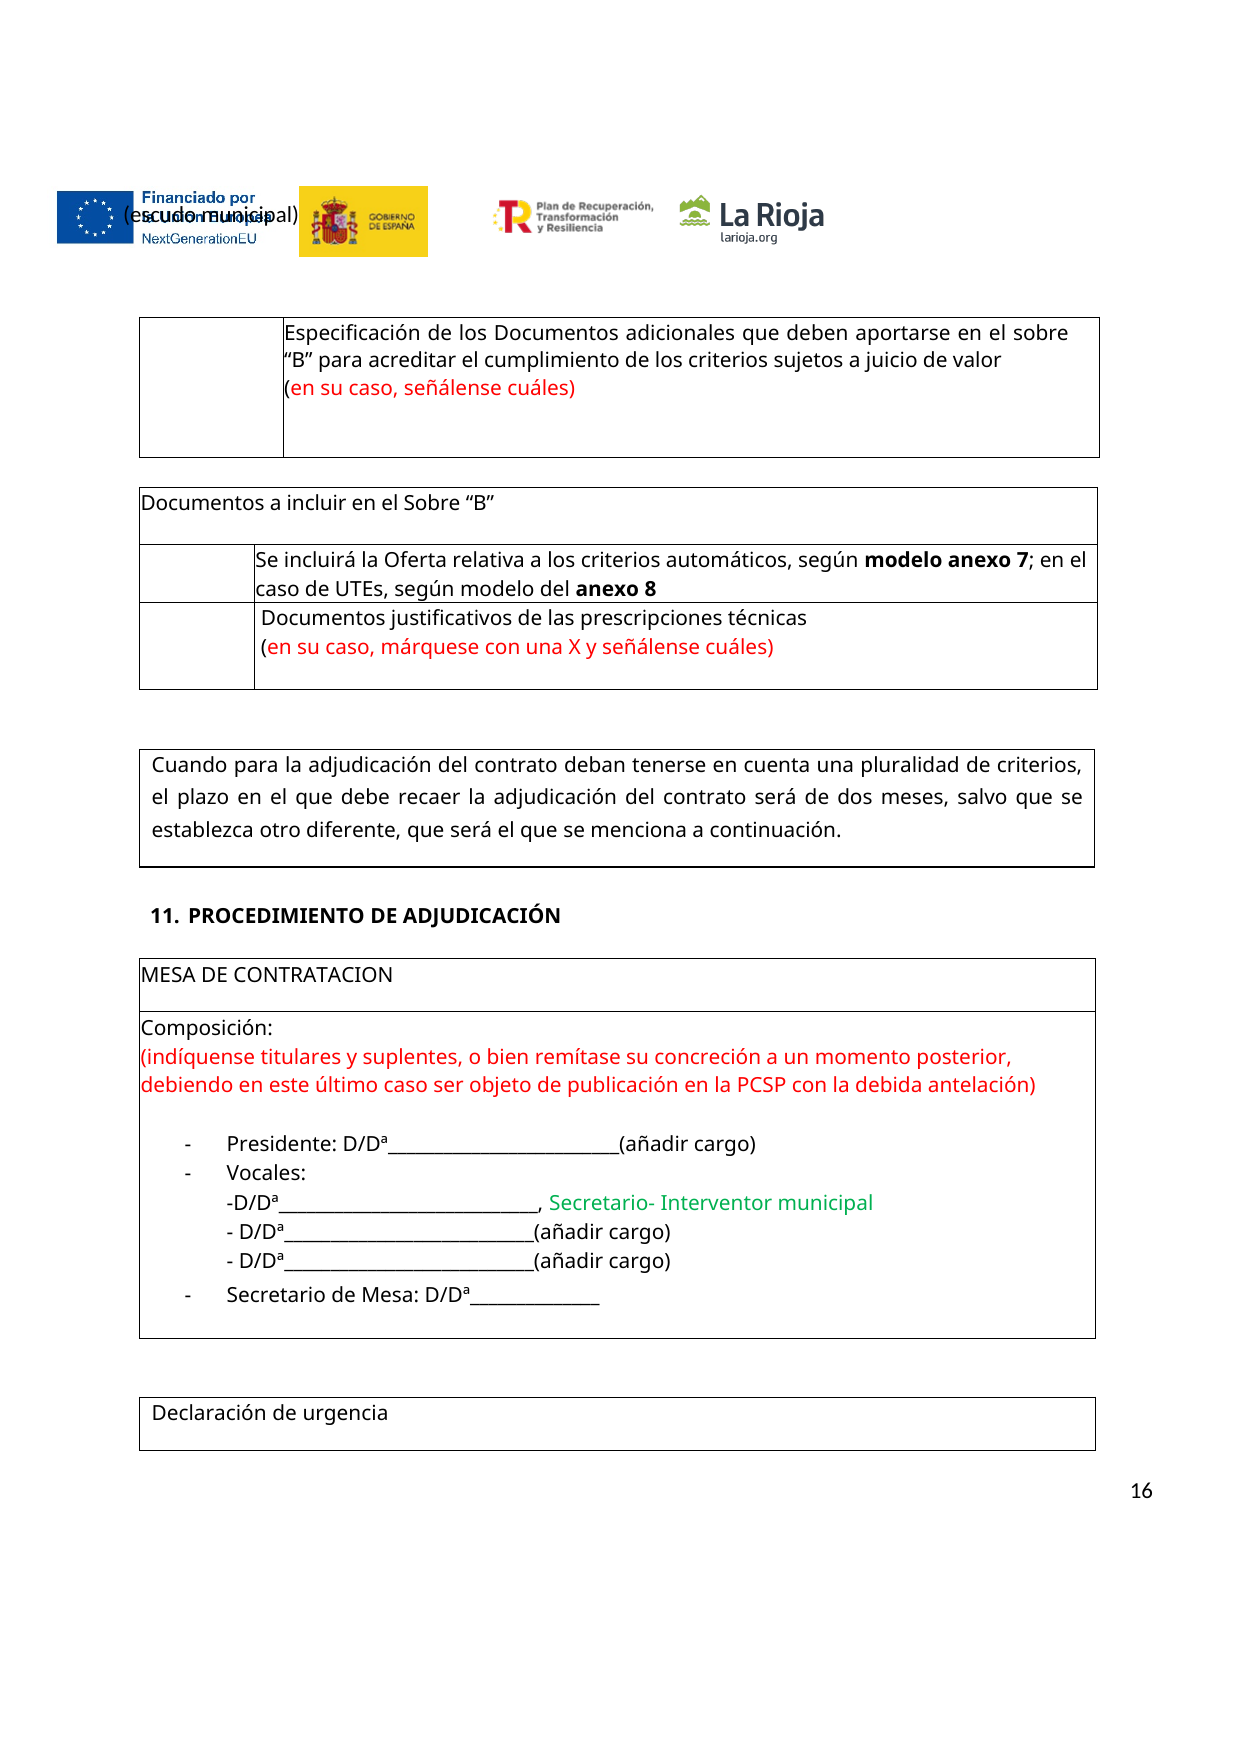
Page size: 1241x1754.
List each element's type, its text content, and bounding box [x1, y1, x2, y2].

list PROCEDIMIENTO DE ADJUDICACIÓN [150, 901, 1153, 930]
table_header Documentos a incluir en el Sobre “B” [140, 488, 1097, 544]
table_cell Especificación de los Documentos adicionales que deben aportarse en el sobre “B” para acreditar el cumplimiento de los criterios sujetos a juicio de valor (en su caso, señálense cuáles) [284, 318, 1099, 457]
table_cell [140, 603, 254, 689]
table_cell [140, 545, 254, 602]
table_header Cuando para la adjudicación del contrato deban tenerse en cuenta una pluralidad de criterios, el plazo en el que debe recaer la adjudicación del contrato será de dos meses, salvo que se establezca otro diferente, que será el que se menciona a continuación. [140, 750, 1094, 866]
picture [47, 186, 276, 248]
table_cell [140, 318, 283, 457]
table_header MESA DE CONTRATACION [140, 959, 1095, 1011]
picture [299, 186, 428, 257]
picture [662, 140, 838, 280]
picture [485, 167, 661, 247]
table_header Declaración de urgencia [140, 1398, 1095, 1450]
table_cell Composición: (indíquense titulares y suplentes, o bien remítase su concreción a un momento posterior, debiendo en este último caso ser objeto de publicación en la PCSP con la debida antelación) Presidente: D/Dª_________________________(añadir cargo) Vocales: -D/Dª____________________________, Secretario- Interventor municipal - D/Dª___________________________(añadir cargo) - D/Dª___________________________(añadir cargo) Secretario de Mesa: D/Dª______________ [140, 1012, 1095, 1338]
table_cell Documentos justificativos de las prescripciones técnicas (en su caso, márquese con una X y señálense cuáles) [255, 603, 1097, 689]
table_cell Se incluirá la Oferta relativa a los criterios automáticos, según modelo anexo 7; en el caso de UTEs, según modelo del anexo 8 [255, 545, 1097, 602]
